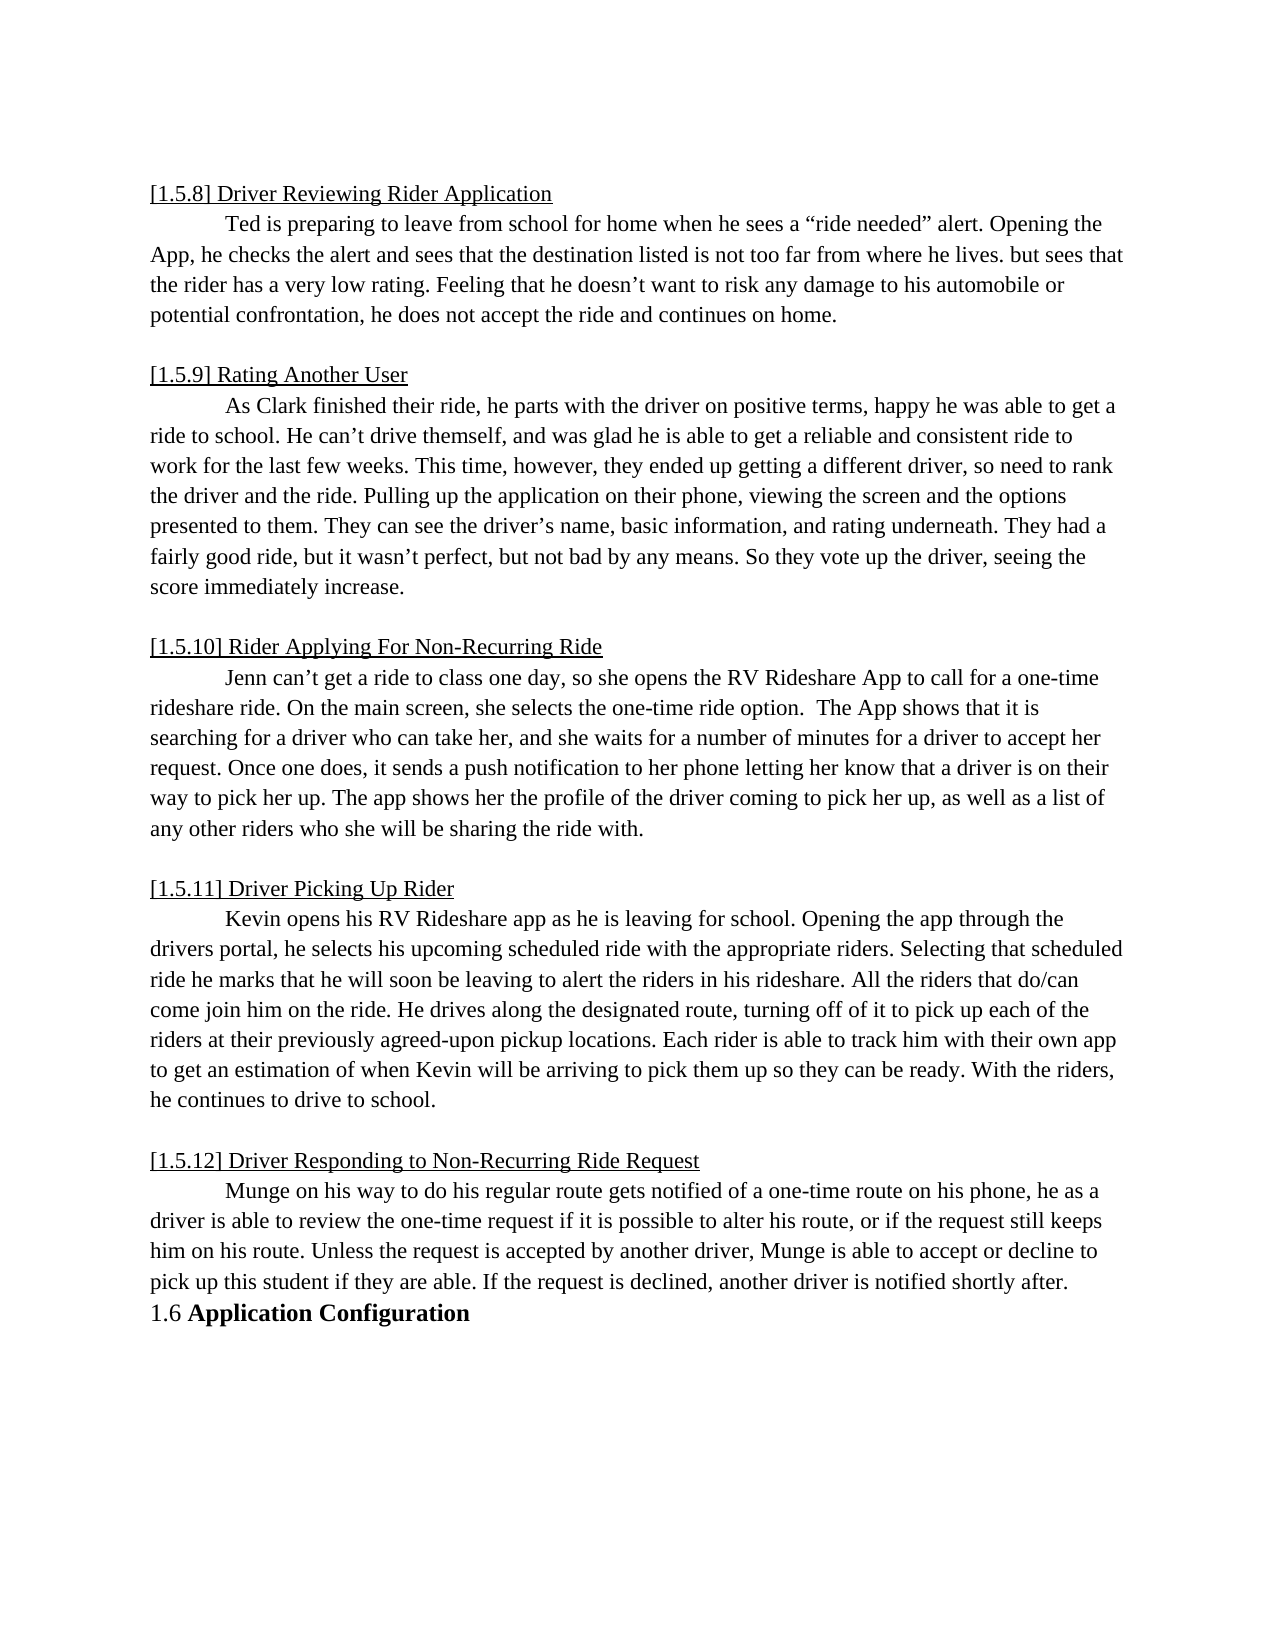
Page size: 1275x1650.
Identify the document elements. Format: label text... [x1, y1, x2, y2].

text [1.5.9] Rating Another User [150, 361, 1125, 388]
text Ted is preparing to leave from school for home when he sees a “ride needed” alert. Opening the App, he checks the alert and sees that the destination listed is not too far from where he lives. but sees that the rider has a very low rating. Feeling that he doesn’t want to risk any damage to his automobile or potential confrontation, he does not accept the ride and continues on home. [150, 210, 1125, 327]
text Jenn can’t get a ride to class one day, so she opens the RV Rideshare App to call for a one-time rideshare ride. On the main screen, she selects the one-time ride option. The App shows that it is searching for a driver who can take her, and she waits for a number of minutes for a driver to accept her request. Once one does, it sends a push notification to her phone letting her know that a driver is on their way to pick her up. The app shows her the profile of the driver coming to pick her up, as well as a list of any other riders who she will be sharing the ride with. [150, 663, 1125, 841]
text [1.5.8] Driver Reviewing Rider Application [150, 180, 1125, 207]
text Munge on his way to do his regular route gets notified of a one-time route on his phone, he as a driver is able to review the one-time request if it is possible to alter his route, or if the request still keeps him on his route. Unless the request is accepted by another driver, Munge is able to accept or decline to pick up this student if they are able. If the request is declined, another driver is notified shortly after. [150, 1177, 1125, 1294]
text 1.6 Application Configuration [150, 1298, 1125, 1327]
text [1.5.11] Driver Picking Up Rider [150, 875, 1125, 901]
text [1.5.10] Rider Applying For Non-Recurring Ride [150, 633, 1125, 660]
text [1.5.12] Driver Responding to Non-Recurring Ride Request [150, 1147, 1125, 1173]
text Kevin opens his RV Rideshare app as he is leaving for school. Opening the app through the drivers portal, he selects his upcoming scheduled ride with the appropriate riders. Selecting that scheduled ride he marks that he will soon be leaving to alert the riders in his rideshare. All the riders that do/can come join him on the ride. He drives along the designated route, turning off of it to pick up each of the riders at their previously agreed-upon pickup locations. Each rider is able to track him with their own app to get an estimation of when Kevin will be arriving to pick them up so they can be ready. With the riders, he continues to drive to school. [150, 905, 1125, 1113]
text As Clark finished their ride, he parts with the driver on positive terms, happy he was able to get a ride to school. He can’t drive themself, and was glad he is able to get a reliable and consistent ride to work for the last few weeks. This time, however, they ended up getting a different driver, so need to rank the driver and the ride. Pulling up the application on their phone, viewing the screen and the options presented to them. They can see the driver’s name, basic information, and rating underneath. They had a fairly good ride, but it wasn’t perfect, but not bad by any means. So they vote up the driver, seeing the score immediately increase. [150, 392, 1125, 599]
